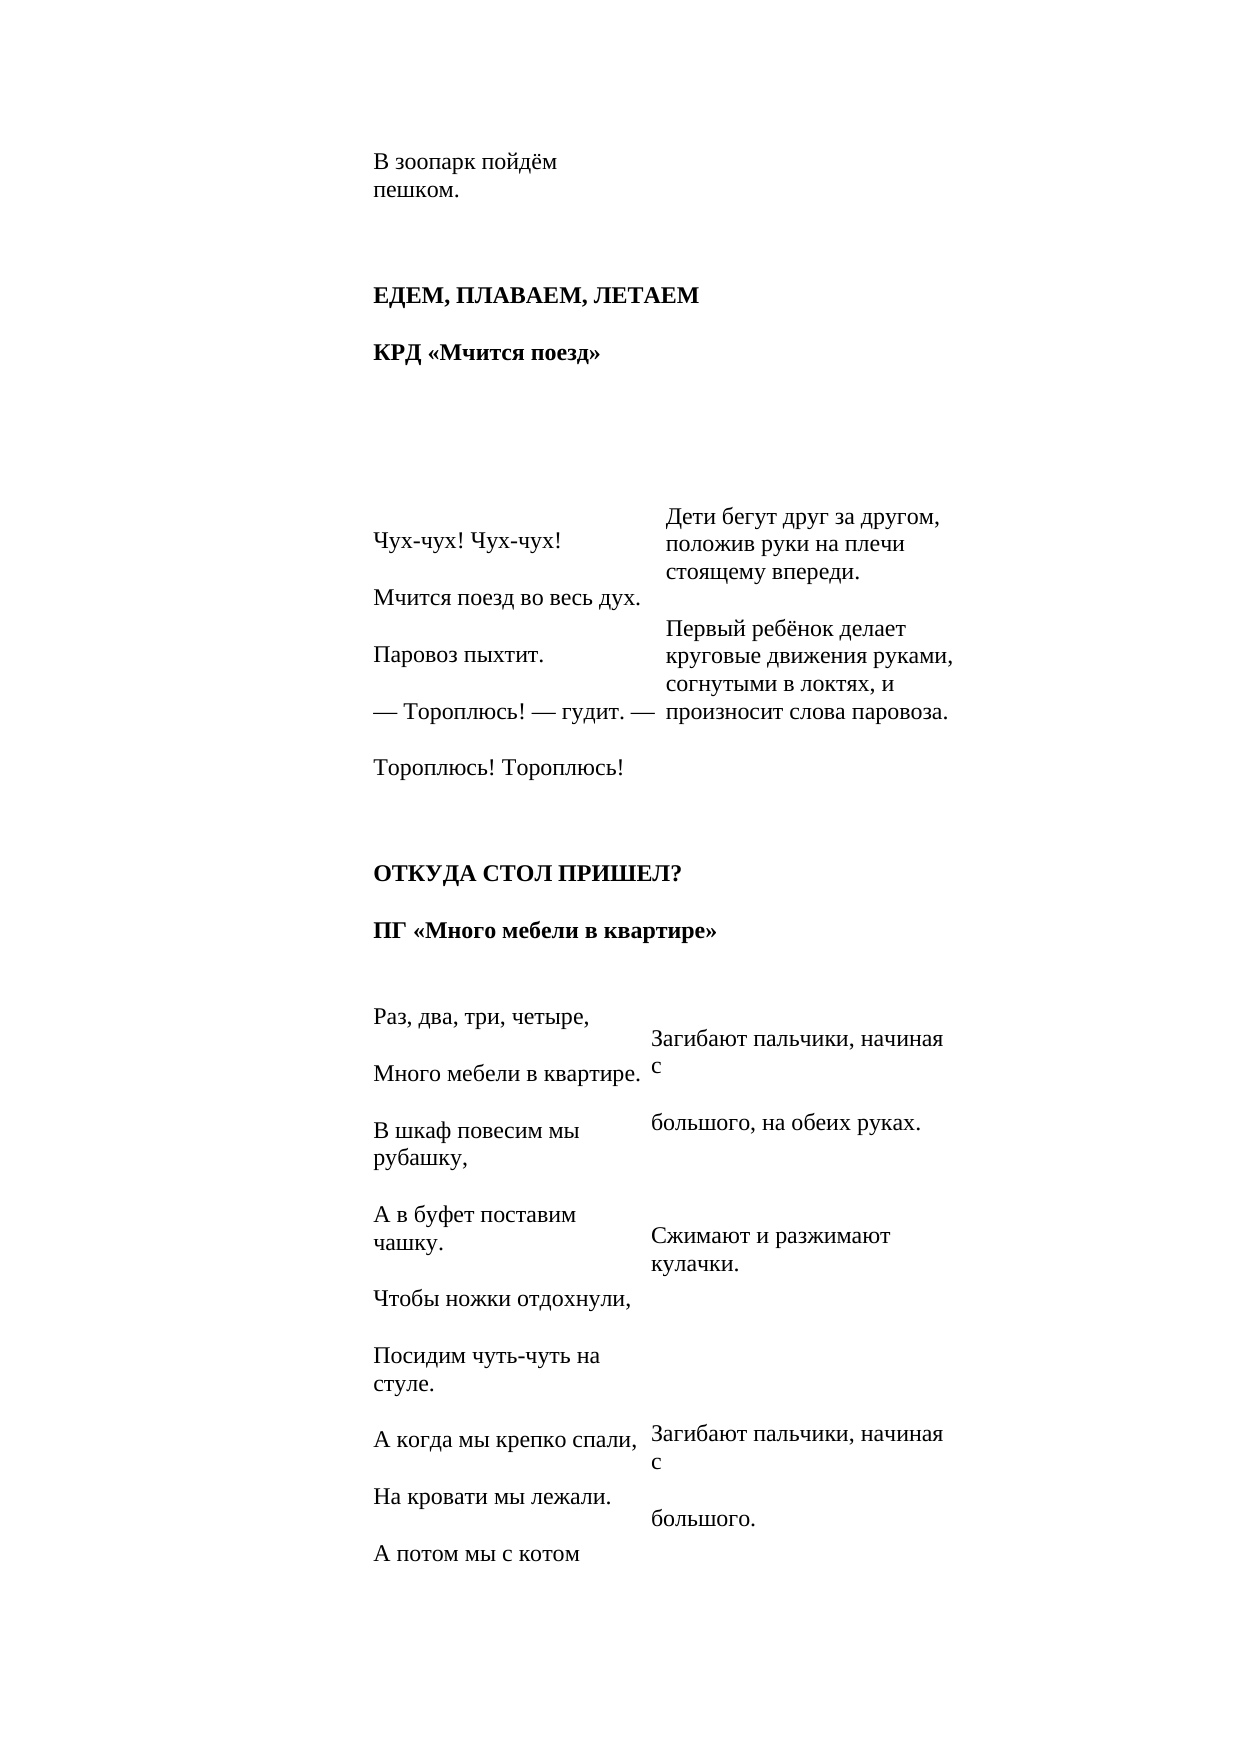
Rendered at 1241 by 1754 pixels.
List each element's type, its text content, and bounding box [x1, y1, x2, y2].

table_cell ЕДЕМ, ПЛАВАЕМ, ЛЕТАЕМ КРД «Мчится поезд» [373, 230, 956, 809]
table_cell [373, 118, 956, 230]
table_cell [373, 809, 956, 1617]
